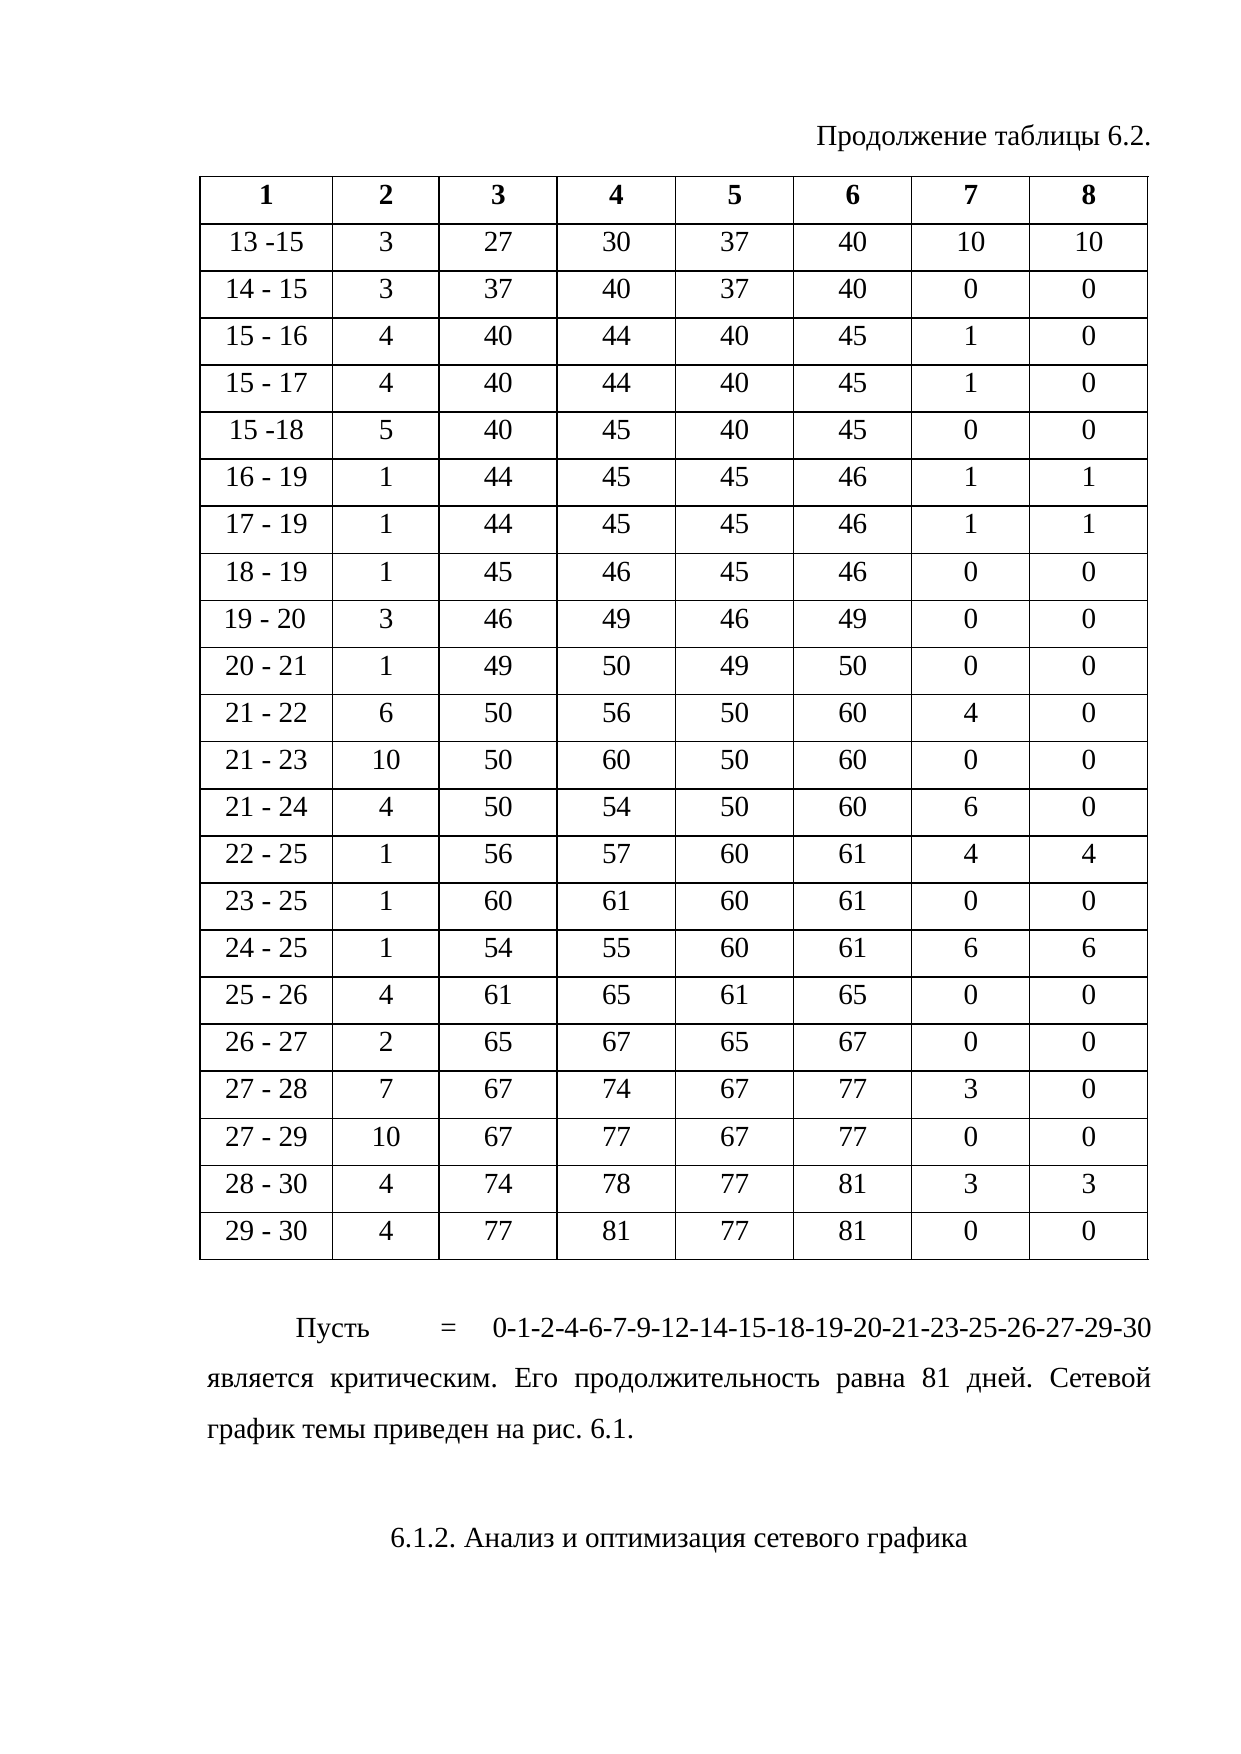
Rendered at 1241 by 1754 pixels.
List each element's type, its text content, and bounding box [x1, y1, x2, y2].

table_cell 23 - 25 [201, 884, 332, 929]
table_cell 4 [912, 837, 1029, 882]
table_cell 0 [912, 742, 1029, 788]
table_cell 40 [676, 319, 793, 364]
table_cell 44 [558, 319, 675, 364]
table_cell 67 [676, 1119, 793, 1164]
table_cell 57 [558, 837, 675, 882]
table_cell 0 [1030, 695, 1147, 741]
table_cell 0 [1030, 272, 1147, 317]
table_cell 10 [912, 225, 1029, 270]
table_cell 67 [676, 1072, 793, 1117]
table_cell 4 [333, 1213, 438, 1259]
table_cell 4 [333, 1166, 438, 1212]
table_cell 4 [333, 366, 438, 411]
table_cell 6 [333, 695, 438, 741]
table_header 6 [794, 177, 911, 223]
table_cell 0 [1030, 413, 1147, 458]
table_header 7 [912, 177, 1029, 223]
table_cell 46 [676, 601, 793, 647]
table_cell 6 [1030, 931, 1147, 976]
table_cell 37 [440, 272, 556, 317]
table_cell 1 [912, 366, 1029, 411]
table_cell 81 [558, 1213, 675, 1259]
table_cell 3 [333, 601, 438, 647]
table_cell 49 [676, 648, 793, 694]
table_cell 1 [333, 460, 438, 505]
text Пусть = 0-1-2-4-6-7-9-12-14-15-18-19-20-21-23-25-26-27-29-30 является критическим. Его продолжительность равна 81 дней. Сетевой график темы приведен на рис. 6.1. [207, 1311, 1152, 1445]
table_cell 3 [333, 272, 438, 317]
table_cell 3 [912, 1072, 1029, 1117]
table_cell 19 - 20 [201, 601, 332, 647]
table_cell 50 [676, 695, 793, 741]
table_cell 67 [440, 1072, 556, 1117]
table_cell 0 [1030, 554, 1147, 599]
table_cell 21 - 24 [201, 790, 332, 835]
table_cell 77 [676, 1166, 793, 1212]
table_cell 45 [676, 460, 793, 505]
table_cell 4 [333, 790, 438, 835]
table_cell 50 [794, 648, 911, 694]
table_cell 65 [676, 1025, 793, 1070]
table_cell 0 [1030, 319, 1147, 364]
table_cell 0 [1030, 978, 1147, 1023]
table_cell 40 [440, 319, 556, 364]
table_cell 0 [912, 1213, 1029, 1259]
table_cell 22 - 25 [201, 837, 332, 882]
table_cell 0 [912, 1025, 1029, 1070]
table_cell 60 [440, 884, 556, 929]
table_cell 45 [558, 507, 675, 552]
text Продолжение таблицы 6.2. [207, 118, 1152, 152]
table_cell 61 [440, 978, 556, 1023]
table_cell 4 [333, 319, 438, 364]
table_cell 61 [558, 884, 675, 929]
table_cell 2 [333, 1025, 438, 1070]
table_cell 17 - 19 [201, 507, 332, 552]
table_cell 81 [794, 1166, 911, 1212]
table_cell 4 [912, 695, 1029, 741]
table_cell 56 [440, 837, 556, 882]
table_cell 61 [794, 837, 911, 882]
table_cell 40 [794, 272, 911, 317]
table_cell 45 [676, 554, 793, 599]
table_cell 45 [794, 319, 911, 364]
table_cell 37 [676, 272, 793, 317]
table_cell 5 [333, 413, 438, 458]
table_cell 77 [558, 1119, 675, 1164]
table_cell 78 [558, 1166, 675, 1212]
table_cell 37 [676, 225, 793, 270]
table_cell 3 [1030, 1166, 1147, 1212]
table_cell 0 [912, 413, 1029, 458]
table_cell 45 [558, 413, 675, 458]
table_cell 40 [440, 366, 556, 411]
table_cell 0 [1030, 1025, 1147, 1070]
table_cell 49 [558, 601, 675, 647]
table_cell 46 [440, 601, 556, 647]
table_cell 61 [794, 884, 911, 929]
table_cell 45 [794, 413, 911, 458]
table_cell 45 [440, 554, 556, 599]
table_cell 1 [333, 507, 438, 552]
table_cell 10 [1030, 225, 1147, 270]
table_cell 15 -18 [201, 413, 332, 458]
table_cell 0 [1030, 1119, 1147, 1164]
table_cell 46 [558, 554, 675, 599]
table_cell 20 - 21 [201, 648, 332, 694]
table_cell 0 [912, 1119, 1029, 1164]
table_cell 21 - 22 [201, 695, 332, 741]
table_cell 14 - 15 [201, 272, 332, 317]
table_cell 50 [676, 742, 793, 788]
table_cell 40 [558, 272, 675, 317]
table_cell 0 [1030, 648, 1147, 694]
table_cell 60 [676, 837, 793, 882]
table_cell 18 - 19 [201, 554, 332, 599]
table_cell 65 [440, 1025, 556, 1070]
table_cell 45 [676, 507, 793, 552]
table_cell 1 [333, 554, 438, 599]
table_cell 10 [333, 1119, 438, 1164]
table_cell 60 [794, 790, 911, 835]
table_cell 40 [676, 366, 793, 411]
table_cell 50 [558, 648, 675, 694]
table_cell 1 [912, 507, 1029, 552]
table_header 4 [558, 177, 675, 223]
table_cell 29 - 30 [201, 1213, 332, 1259]
table_cell 1 [333, 648, 438, 694]
table_cell 6 [912, 790, 1029, 835]
table_cell 1 [1030, 507, 1147, 552]
table_cell 6 [912, 931, 1029, 976]
table_cell 0 [1030, 1072, 1147, 1117]
table_header 8 [1030, 177, 1147, 223]
table_cell 45 [558, 460, 675, 505]
table_cell 0 [912, 272, 1029, 317]
table_cell 49 [440, 648, 556, 694]
table_cell 81 [794, 1213, 911, 1259]
table_cell 61 [794, 931, 911, 976]
table_cell 15 - 17 [201, 366, 332, 411]
table_cell 60 [794, 695, 911, 741]
table_cell 50 [676, 790, 793, 835]
table_cell 0 [1030, 742, 1147, 788]
table_cell 45 [794, 366, 911, 411]
table_cell 26 - 27 [201, 1025, 332, 1070]
table_cell 0 [1030, 790, 1147, 835]
table_cell 50 [440, 742, 556, 788]
table_cell 27 [440, 225, 556, 270]
table_cell 0 [912, 601, 1029, 647]
table_cell 25 - 26 [201, 978, 332, 1023]
table_cell 0 [912, 648, 1029, 694]
table_cell 44 [558, 366, 675, 411]
table_cell 77 [676, 1213, 793, 1259]
table_cell 74 [558, 1072, 675, 1117]
table_cell 54 [558, 790, 675, 835]
table_cell 67 [558, 1025, 675, 1070]
table_cell 77 [440, 1213, 556, 1259]
table_cell 60 [794, 742, 911, 788]
table_cell 40 [794, 225, 911, 270]
text 6.1.2. Анализ и оптимизация сетевого графика [207, 1521, 1152, 1554]
table_cell 56 [558, 695, 675, 741]
table_cell 3 [333, 225, 438, 270]
table_cell 1 [333, 837, 438, 882]
table_cell 54 [440, 931, 556, 976]
table_cell 10 [333, 742, 438, 788]
table_cell 0 [912, 554, 1029, 599]
table_cell 21 - 23 [201, 742, 332, 788]
table_cell 77 [794, 1119, 911, 1164]
table_cell 65 [794, 978, 911, 1023]
table_cell 46 [794, 460, 911, 505]
table_cell 46 [794, 554, 911, 599]
table_cell 46 [794, 507, 911, 552]
table_cell 60 [676, 884, 793, 929]
table_cell 74 [440, 1166, 556, 1212]
table_cell 13 -15 [201, 225, 332, 270]
table_cell 1 [1030, 460, 1147, 505]
table_cell 60 [558, 742, 675, 788]
table_cell 77 [794, 1072, 911, 1117]
table_header 2 [333, 177, 438, 223]
table_cell 16 - 19 [201, 460, 332, 505]
table_cell 3 [912, 1166, 1029, 1212]
table_cell 50 [440, 790, 556, 835]
table_header 3 [440, 177, 556, 223]
table_cell 27 - 28 [201, 1072, 332, 1117]
table_cell 44 [440, 460, 556, 505]
table_cell 49 [794, 601, 911, 647]
table_header 1 [201, 177, 332, 223]
table_cell 0 [912, 884, 1029, 929]
table_cell 1 [333, 931, 438, 976]
table_cell 0 [1030, 1213, 1147, 1259]
table_cell 60 [676, 931, 793, 976]
table_cell 65 [558, 978, 675, 1023]
table_cell 4 [333, 978, 438, 1023]
table_cell 67 [440, 1119, 556, 1164]
table_cell 0 [1030, 601, 1147, 647]
table_cell 1 [912, 460, 1029, 505]
table_cell 50 [440, 695, 556, 741]
table_cell 55 [558, 931, 675, 976]
table_cell 0 [912, 978, 1029, 1023]
table_cell 0 [1030, 884, 1147, 929]
table_header 5 [676, 177, 793, 223]
table_cell 27 - 29 [201, 1119, 332, 1164]
table_cell 7 [333, 1072, 438, 1117]
table_cell 1 [912, 319, 1029, 364]
table_cell 15 - 16 [201, 319, 332, 364]
table_cell 40 [676, 413, 793, 458]
table_cell 40 [440, 413, 556, 458]
table_cell 30 [558, 225, 675, 270]
table_cell 1 [333, 884, 438, 929]
table_cell 44 [440, 507, 556, 552]
table_cell 4 [1030, 837, 1147, 882]
table_cell 24 - 25 [201, 931, 332, 976]
table_cell 0 [1030, 366, 1147, 411]
table_cell 67 [794, 1025, 911, 1070]
table_cell 28 - 30 [201, 1166, 332, 1212]
table_cell 61 [676, 978, 793, 1023]
